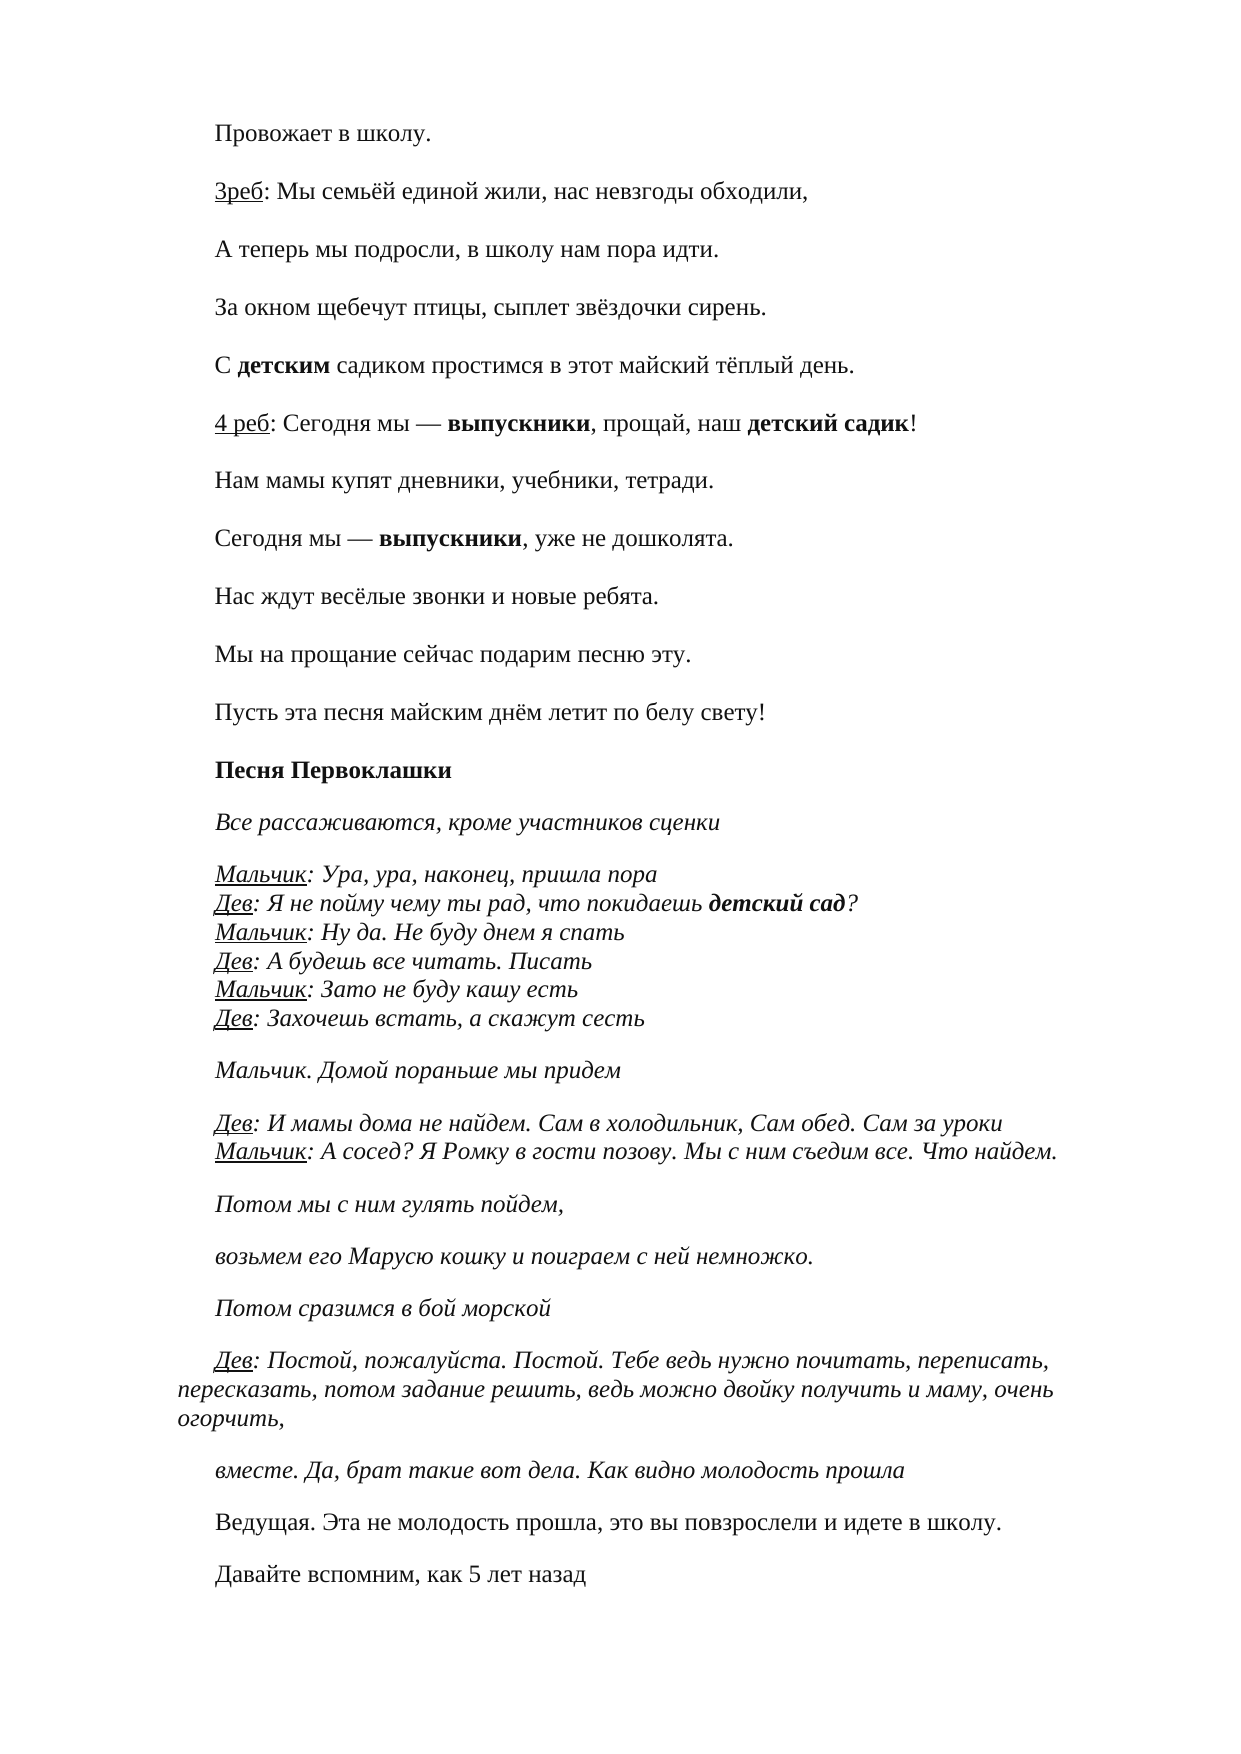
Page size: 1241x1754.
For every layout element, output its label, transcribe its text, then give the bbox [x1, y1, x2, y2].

text С детским садиком простимся в этот майский тёплый день. [177, 350, 1152, 378]
text Песня Первоклашки [177, 755, 1152, 784]
text Мальчик: А сосед? Я Ромку в гости позову. Мы с ним съедим все. Что найдем. [177, 1136, 1152, 1165]
text Мальчик: Ну да. Не буду днем я спать [177, 917, 1152, 946]
text Дев: Я не пойму чему ты рад, что покидаешь детский сад? [177, 888, 1152, 917]
text Потом мы с ним гулять пойдем, [177, 1189, 1152, 1217]
text Дев: Постой, пожалуйста. Постой. Тебе ведь нужно почитать, переписать, пересказать, потом задание решить, ведь можно двойку получить и маму, очень огорчить, [177, 1345, 1152, 1431]
text Потом сразимся в бой морской [177, 1293, 1152, 1322]
text Мальчик: Зато не буду кашу есть [177, 974, 1152, 1003]
text 3реб: Мы семьёй единой жили, нас невзгоды обходили, [177, 176, 1152, 205]
text Мальчик: Ура, ура, наконец, пришла пора [177, 859, 1152, 888]
text 4 реб: Сегодня мы — выпускники, прощай, наш детский садик! [177, 408, 1152, 436]
text За окном щебечут птицы, сыплет звёздочки сирень. [177, 292, 1152, 321]
text Провожает в школу. [177, 118, 1152, 147]
text Мы на прощание сейчас подарим песню эту. [177, 639, 1152, 668]
text Пусть эта песня майским днём летит по белу свету! [177, 697, 1152, 726]
text Нас ждут весёлые звонки и новые ребята. [177, 581, 1152, 610]
text Сегодня мы — выпускники, уже не дошколята. [177, 523, 1152, 552]
text Дев: Захочешь встать, а скажут сесть [177, 1003, 1152, 1032]
text А теперь мы подросли, в школу нам пора идти. [177, 234, 1152, 263]
text Все рассаживаются, кроме участников сценки [177, 807, 1152, 836]
text возьмем его Марусю кошку и поиграем с ней немножко. [177, 1241, 1152, 1269]
text Дев: И мамы дома не найдем. Сам в холодильник, Сам обед. Сам за уроки [177, 1108, 1152, 1136]
text вместе. Да, брат такие вот дела. Как видно молодость прошла [177, 1455, 1152, 1484]
text Ведущая. Эта не молодость прошла, это вы повзрослели и идете в школу. [177, 1507, 1152, 1536]
text Дев: А будешь все читать. Писать [177, 946, 1152, 974]
text Нам мамы купят дневники, учебники, тетради. [177, 466, 1152, 494]
text Давайте вспомним, как 5 лет назад [177, 1559, 1152, 1588]
text Мальчик. Домой пораньше мы придем [177, 1056, 1152, 1084]
